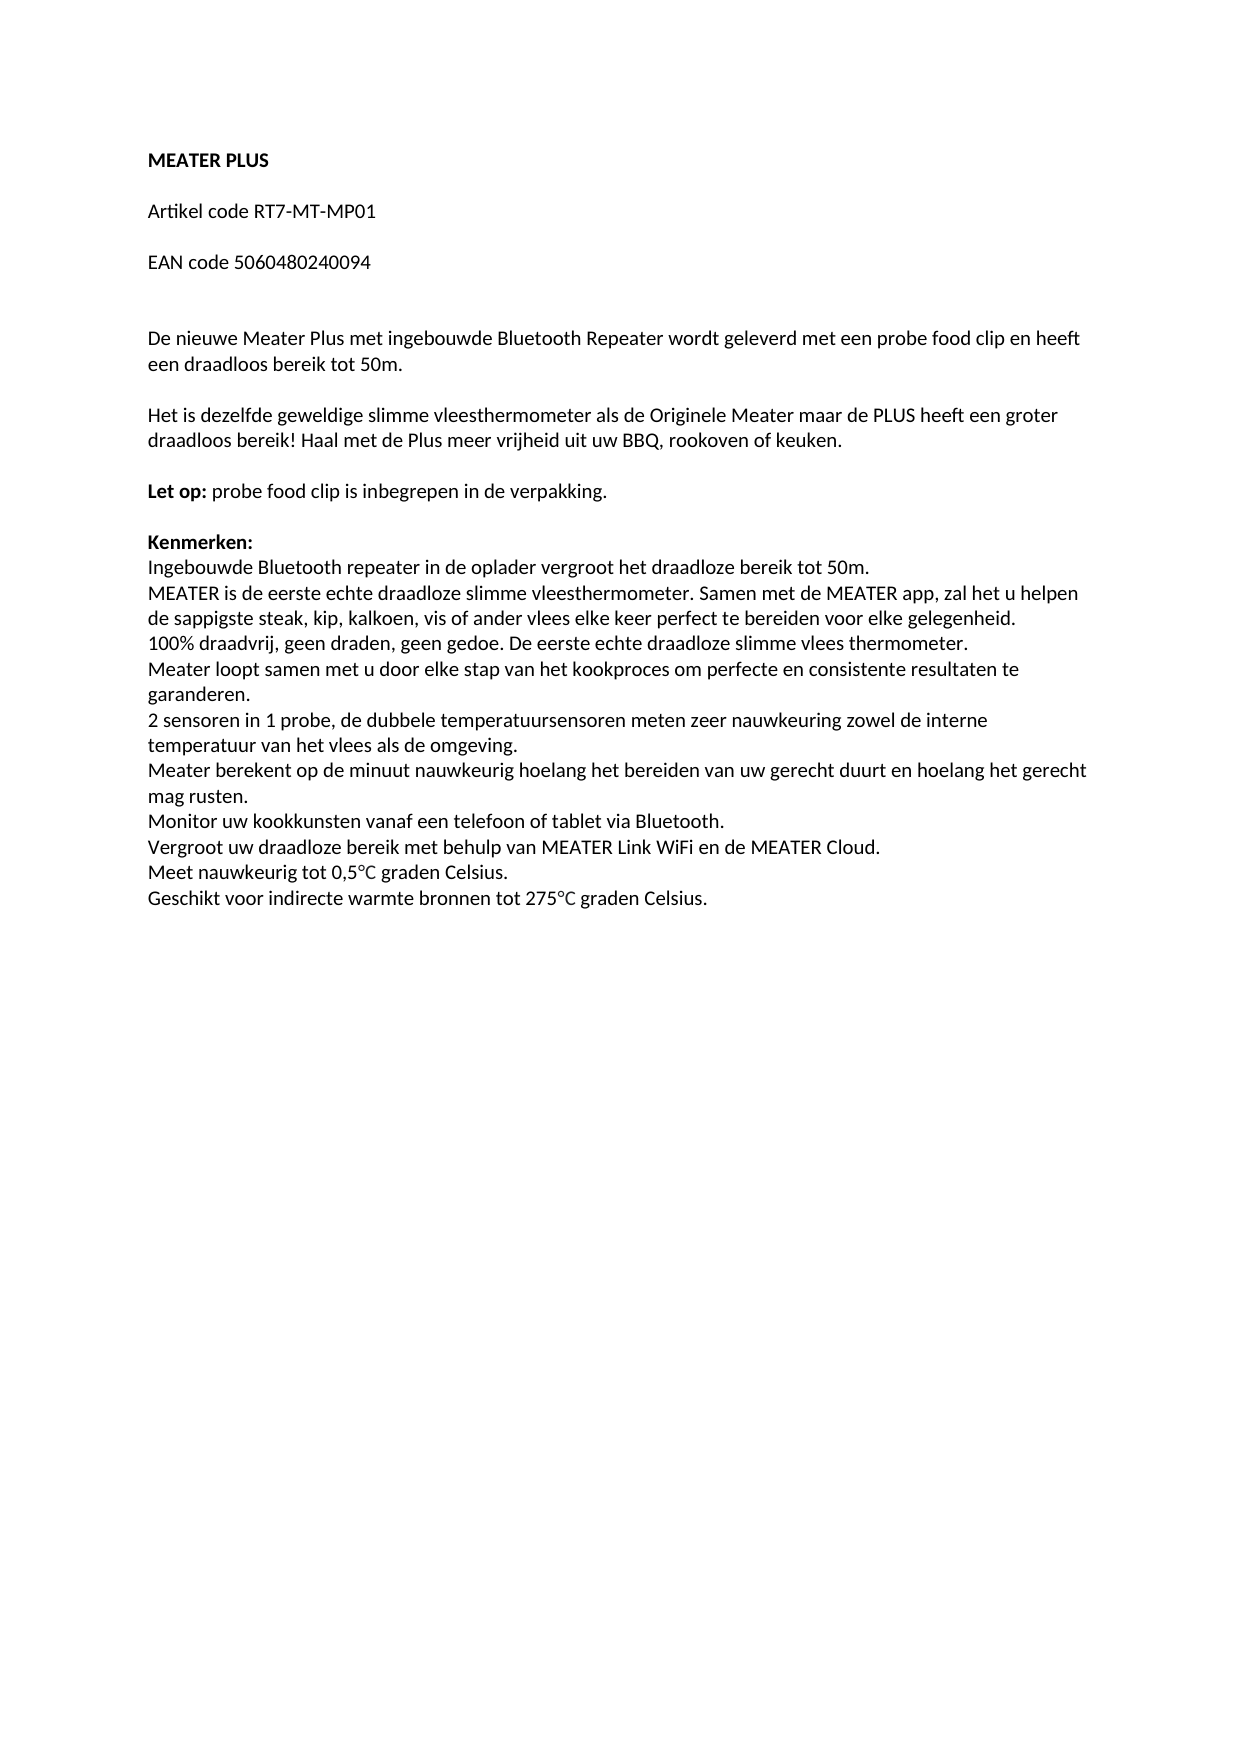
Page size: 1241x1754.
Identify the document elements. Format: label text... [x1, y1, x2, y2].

text Geschikt voor indirecte warmte bronnen tot 275°C graden Celsius. [148, 885, 1093, 910]
text Vergroot uw draadloze bereik met behulp van MEATER Link WiFi en de MEATER Cloud. [148, 834, 1093, 859]
text Het is dezelfde geweldige slimme vleesthermometer als de Originele Meater maar de PLUS heeft een groter draadloos bereik! Haal met de Plus meer vrijheid uit uw BBQ, rookoven of keuken. [148, 402, 1093, 453]
text Kenmerken: [148, 529, 1093, 554]
text 2 sensoren in 1 probe, de dubbele temperatuursensoren meten zeer nauwkeuring zowel de interne temperatuur van het vlees als de omgeving. [148, 707, 1093, 758]
text Monitor uw kookkunsten vanaf een telefoon of tablet via Bluetooth. [148, 808, 1093, 834]
text Meet nauwkeurig tot 0,5°C graden Celsius. [148, 859, 1093, 885]
text De nieuwe Meater Plus met ingebouwde Bluetooth Repeater wordt geleverd met een probe food clip en heeft een draadloos bereik tot 50m. [148, 326, 1093, 376]
text Ingebouwde Bluetooth repeater in de oplader vergroot het draadloze bereik tot 50m. [148, 554, 1093, 580]
text Meater loopt samen met u door elke stap van het kookproces om perfecte en consistente resultaten te garanderen. [148, 656, 1093, 707]
text Let op: probe food clip is inbegrepen in de verpakking. [148, 478, 1093, 503]
text 100% draadvrij, geen draden, geen gedoe. De eerste echte draadloze slimme vlees thermometer. [148, 631, 1093, 656]
text EAN code 5060480240094 [148, 249, 1093, 275]
text Artikel code RT7-MT-MP01 [148, 198, 1093, 224]
text MEATER is de eerste echte draadloze slimme vleesthermometer. Samen met de MEATER app, zal het u helpen de sappigste steak, kip, kalkoen, vis of ander vlees elke keer perfect te bereiden voor elke gelegenheid. [148, 580, 1093, 631]
text MEATER PLUS [148, 148, 1093, 173]
text Meater berekent op de minuut nauwkeurig hoelang het bereiden van uw gerecht duurt en hoelang het gerecht mag rusten. [148, 758, 1093, 808]
